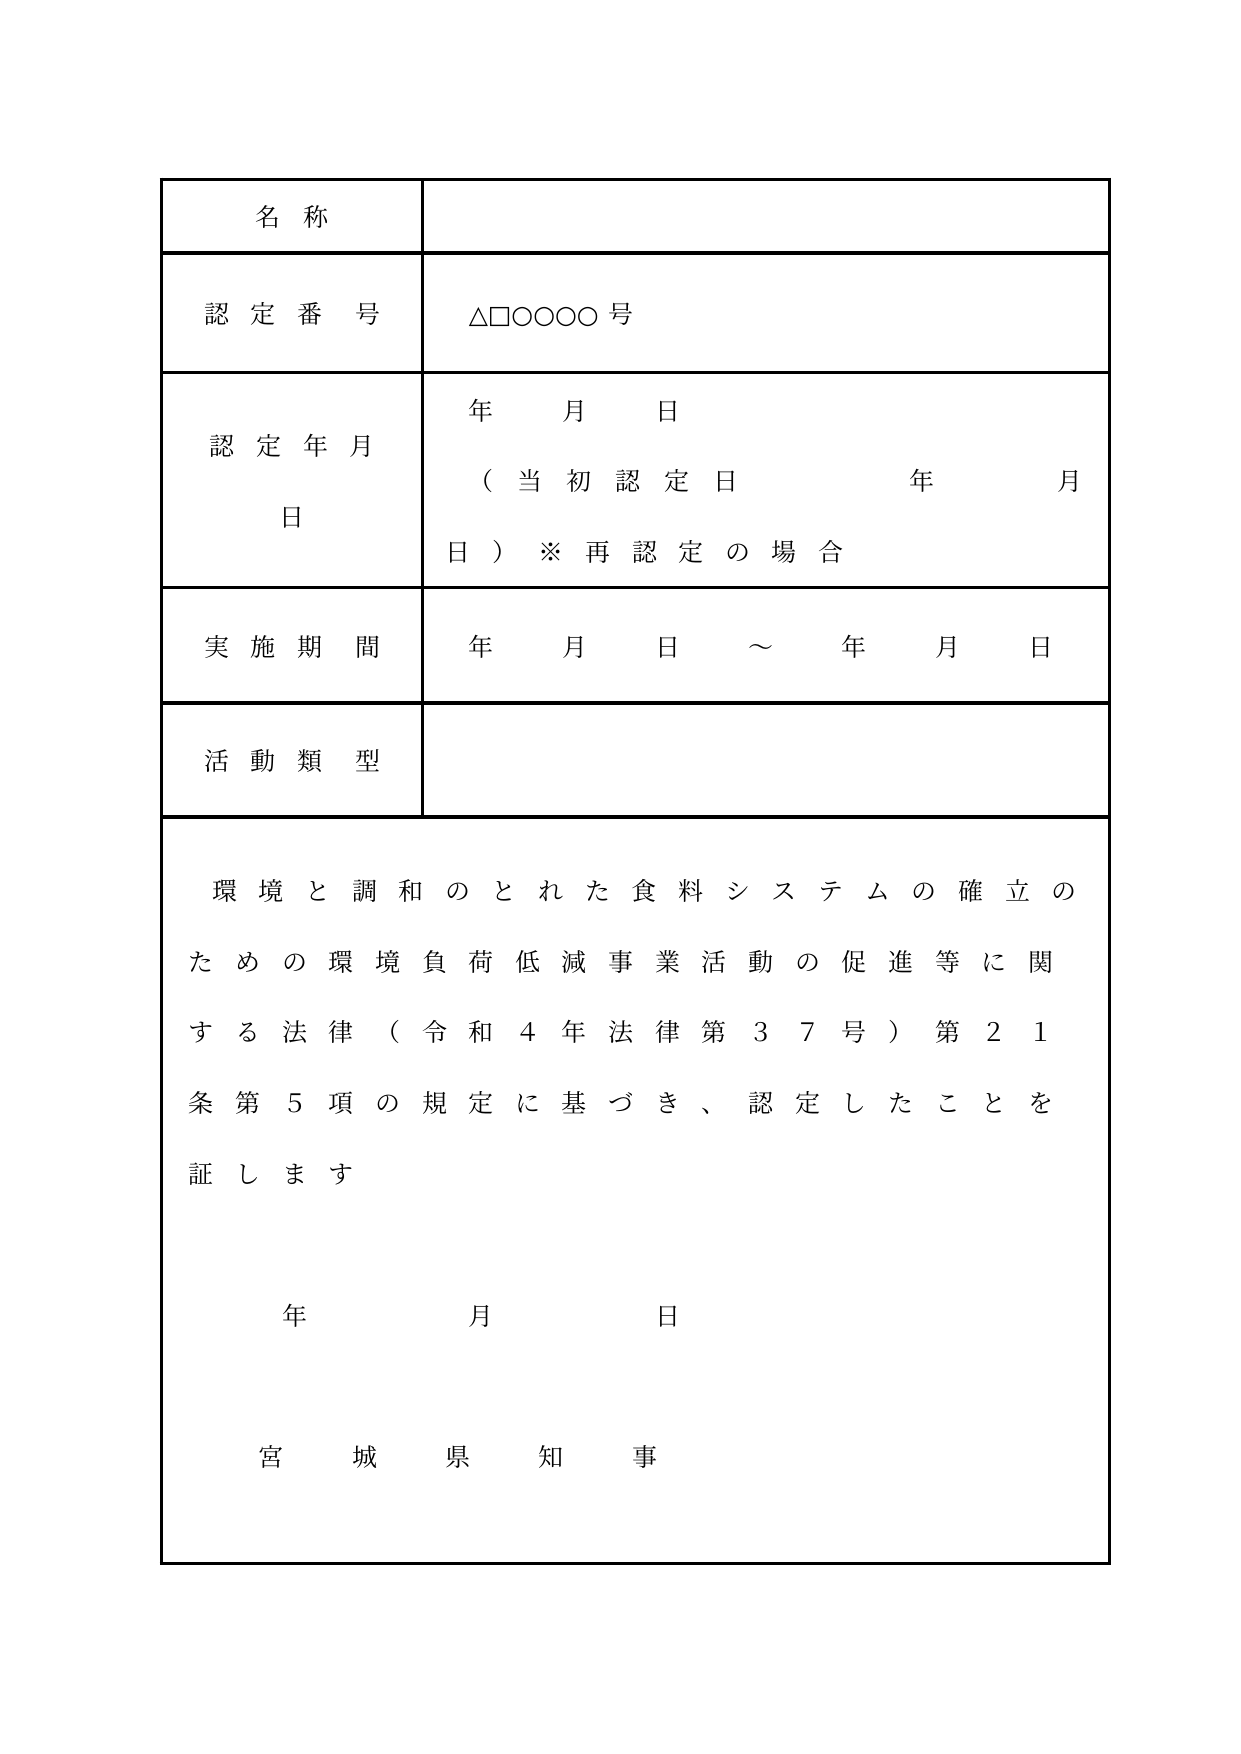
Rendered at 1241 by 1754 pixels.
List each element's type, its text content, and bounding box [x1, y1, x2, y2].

table_cell 実施期間 [163, 589, 421, 701]
table_cell 活動類型 [163, 705, 421, 815]
table_cell 環境と調和のとれた食料システムの確立のための環境負荷低減事業活動の促進等に関する法律（令和４年法律第３７号）第２１条第５項の規定に基づき、認定したことを証します 年 月 日 宮 城 県 知 事 [163, 819, 1108, 1562]
table_cell 年 月 日 （当初認定日 年 月 日）※再認定の場合 [424, 374, 1108, 586]
table_cell △□○○○○号 [424, 255, 1108, 371]
table_cell 氏名又は名称 [163, 181, 421, 251]
table_cell 認定年月日 [163, 374, 421, 586]
table_cell [424, 705, 1108, 815]
table_cell [424, 181, 1108, 251]
table_cell 認定番号 [163, 255, 421, 371]
table_cell 年 月 日 ～ 年 月 日 [424, 589, 1108, 701]
